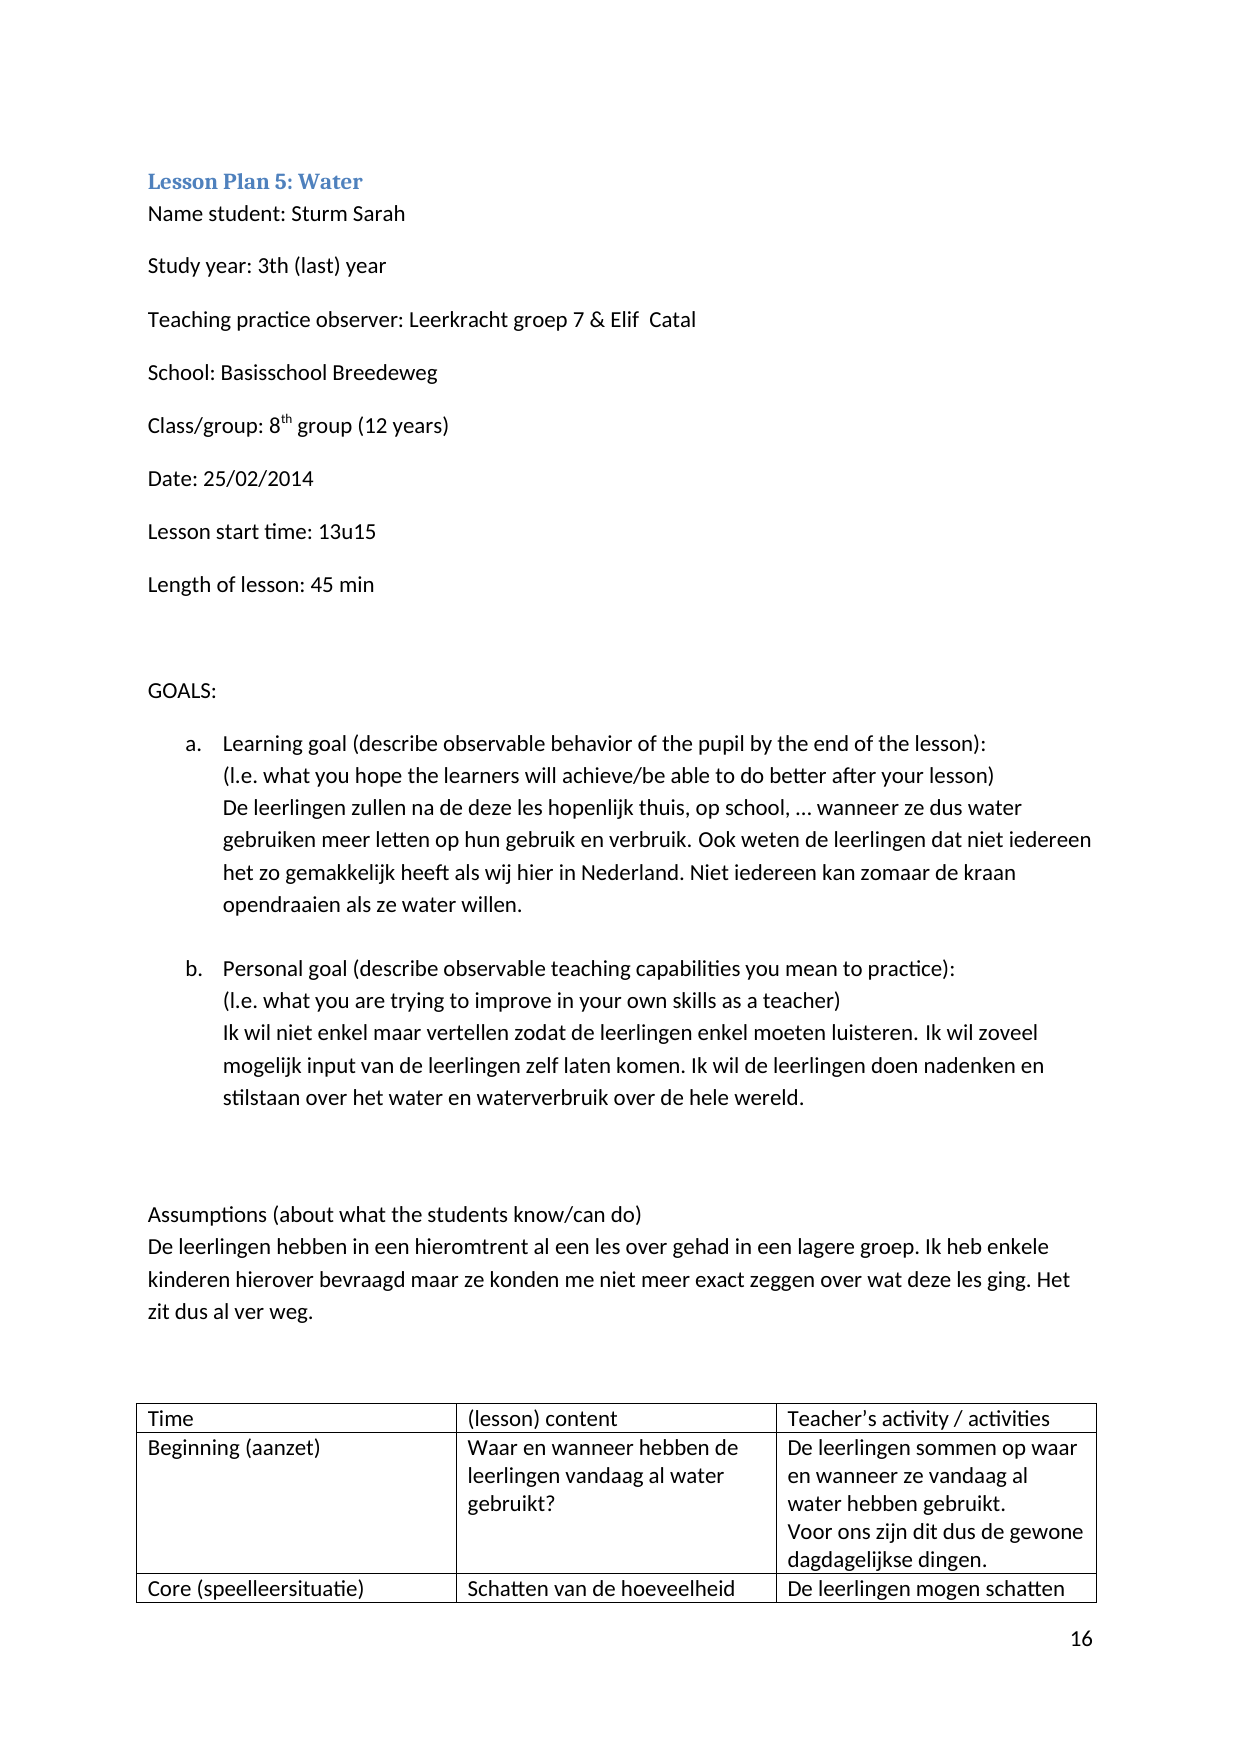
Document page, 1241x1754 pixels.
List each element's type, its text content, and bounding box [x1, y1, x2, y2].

list Learning goal (describe observable behavior of the pupil by the end of the lesson): (l.e. what you hope the learners will achieve/be able to do better after your lesson) De leerlingen zullen na de deze les hopenlijk thuis, op school, … wanneer ze dus water gebruiken meer letten op hun gebruik en verbruik. Ook weten de leerlingen dat niet iedereen het zo gemakkelijk heeft als wij hier in Nederland. Niet iedereen kan zomaar de kraan opendraaien als ze water willen. [185, 729, 1093, 950]
text School: Basisschool Breedeweg [148, 358, 1093, 386]
text Length of lesson: 45 min [148, 570, 1093, 598]
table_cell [137, 1574, 456, 1602]
table_header (lesson) content [457, 1404, 776, 1432]
text Assumptions (about what the students know/can do) De leerlingen hebben in een hieromtrent al een les over gehad in een lagere groep. Ik heb enkele kinderen hierover bevraagd maar ze konden me niet meer exact zeggen over wat deze les ging. Het zit dus al ver weg. [148, 1200, 1093, 1325]
table_cell Waar en wanneer hebben de leerlingen vandaag al water gebruikt? [457, 1433, 776, 1573]
text Date: 25/02/2014 [148, 464, 1093, 492]
text Teaching practice observer: Leerkracht groep 7 & Elif Catal [148, 305, 1093, 333]
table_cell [457, 1574, 776, 1602]
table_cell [777, 1574, 1096, 1602]
table_header Teacher’s activity / activities [777, 1404, 1096, 1432]
text Study year: 3th (last) year [148, 252, 1093, 280]
table_cell Beginning (aanzet) [137, 1433, 456, 1573]
table_cell De leerlingen sommen op waar en wanneer ze vandaag al water hebben gebruikt. Voor ons zijn dit dus de gewone dagdagelijkse dingen. [777, 1433, 1096, 1573]
text Class/group: 8th group (12 years) [148, 411, 1093, 439]
text Name student: Sturm Sarah [148, 199, 1093, 227]
text GOALS: [148, 676, 1093, 704]
list Personal goal (describe observable teaching capabilities you mean to practice): (l.e. what you are trying to improve in your own skills as a teacher) Ik wil niet enkel maar vertellen zodat de leerlingen enkel moeten luisteren. Ik wil zoveel mogelijk input van de leerlingen zelf laten komen. Ik wil de leerlingen doen nadenken en stilstaan over het water en waterverbruik over de hele wereld. [185, 954, 1093, 1175]
table_header Time [137, 1404, 456, 1432]
subtitle Lesson Plan 5: Water [148, 168, 1093, 195]
text Lesson start time: 13u15 [148, 517, 1093, 545]
